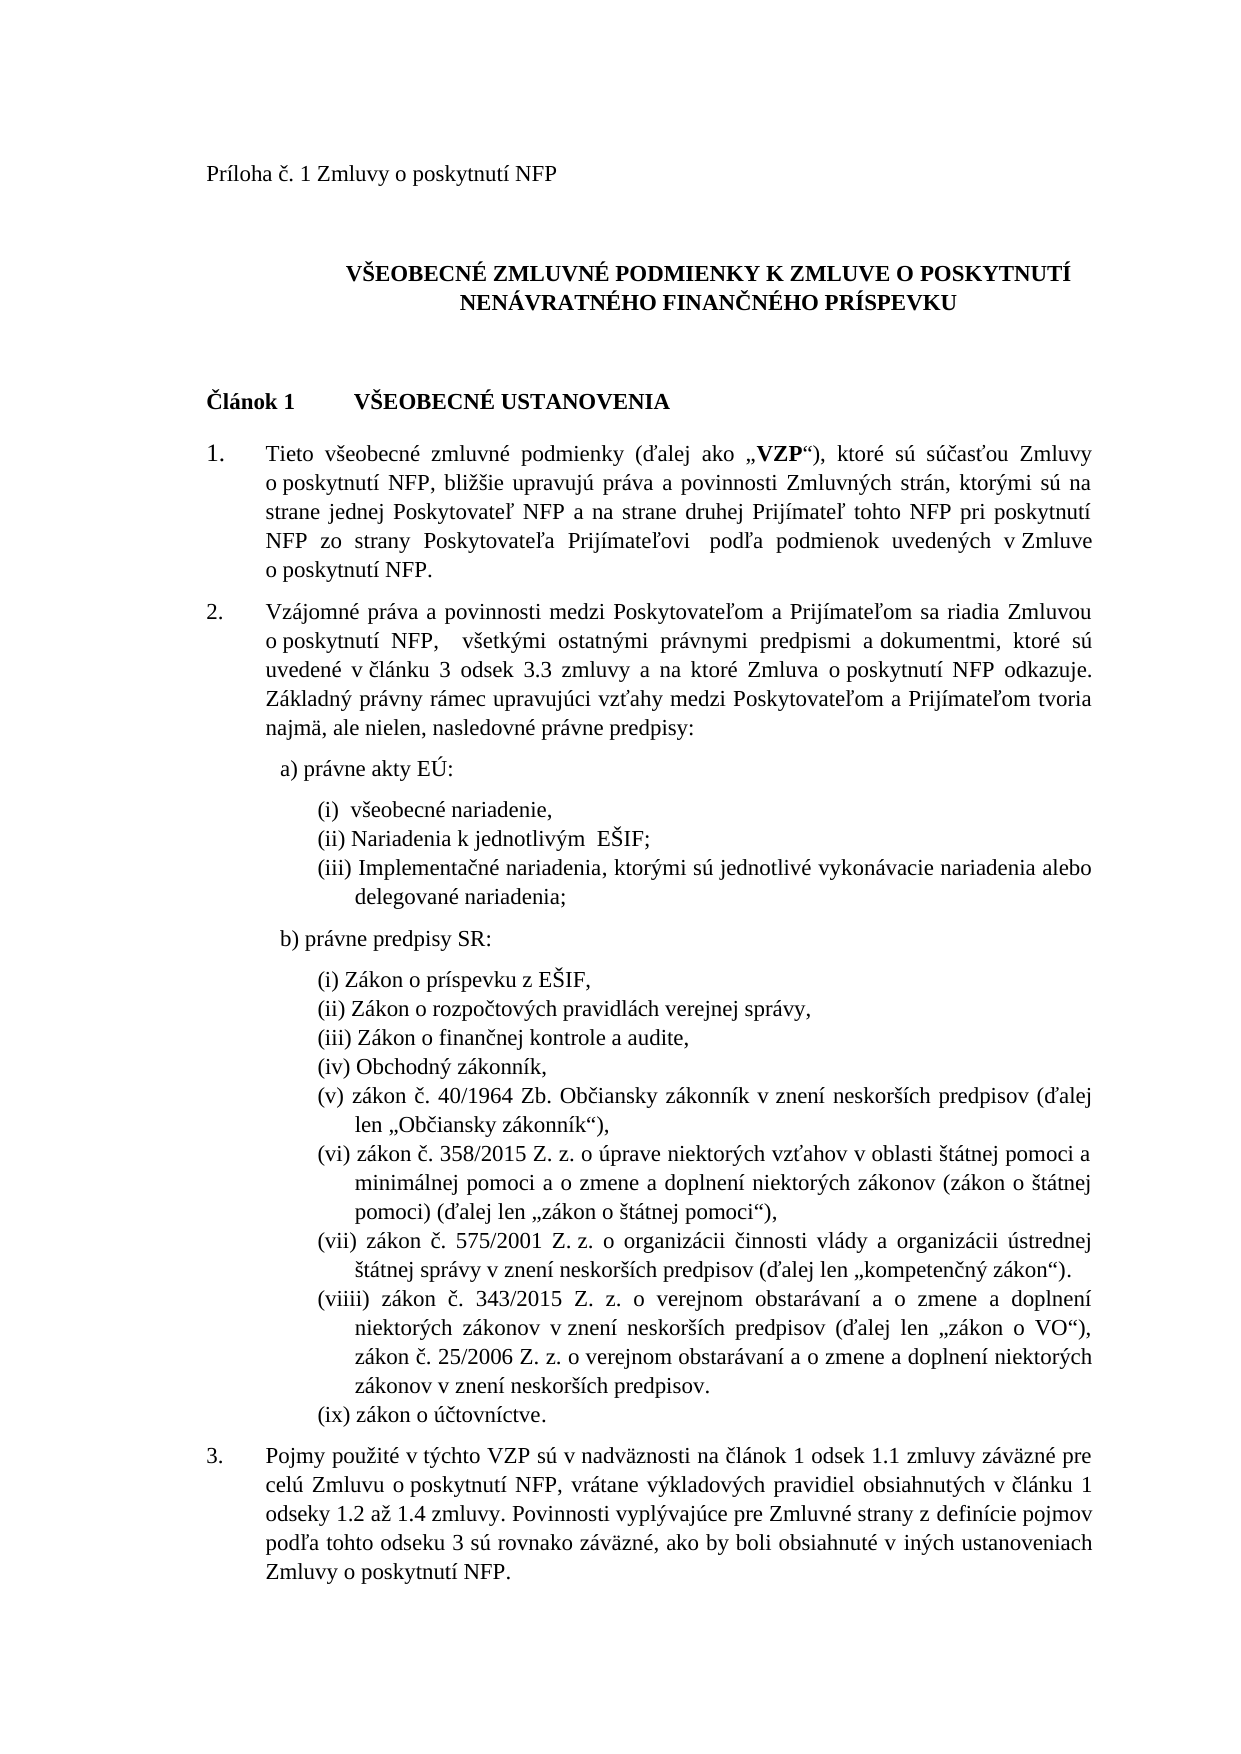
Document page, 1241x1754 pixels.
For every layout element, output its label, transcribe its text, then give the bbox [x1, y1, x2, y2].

text (iii) Implementačné nariadenia, ktorými sú jednotlivé vykonávacie nariadenia alebo delegované nariadenia; [317, 854, 1092, 910]
text (iv) Obchodný zákonník, [317, 1053, 1092, 1079]
text (v) zákon č. 40/1964 Zb. Občiansky zákonník v znení neskorších predpisov (ďalej len „Občiansky zákonník“), [317, 1082, 1092, 1137]
text (i) Zákon o príspevku z EŠIF, [317, 966, 1092, 993]
text (ix) zákon o účtovníctve. [317, 1401, 1092, 1427]
text (ii) Zákon o rozpočtových pravidlách verejnej správy, [317, 995, 1092, 1022]
text b) právne predpisy SR: [280, 925, 1092, 951]
text (iii) Zákon o finančnej kontrole a audite, [317, 1024, 1092, 1051]
text Príloha č. 1 Zmluvy o poskytnutí NFP [206, 160, 1092, 187]
text (ii) Nariadenia k jednotlivým EŠIF; [317, 826, 1092, 852]
text Článok 1 VŠEOBECNÉ USTANOVENIA [206, 388, 1092, 415]
text (vii) zákon č. 575/2001 Z. z. o organizácii činnosti vlády a organizácii ústrednej štátnej správy v znení neskorších predpisov (ďalej len „kompetenčný zákon“). [317, 1227, 1092, 1282]
text 2. Vzájomné práva a povinnosti medzi Poskytovateľom a Prijímateľom sa riadia Zmluvou o poskytnutí NFP, všetkými ostatnými právnymi predpismi a dokumentmi, ktoré sú uvedené v článku 3 odsek 3.3 zmluvy a na ktoré Zmluva o poskytnutí NFP odkazuje. Základný právny rámec upravujúci vzťahy medzi Poskytovateľom a Prijímateľom tvoria najmä, ale nielen, nasledovné právne predpisy: [206, 598, 1092, 740]
text (viiii) zákon č. 343/2015 Z. z. o verejnom obstarávaní a o zmene a doplnení niektorých zákonov v znení neskorších predpisov (ďalej len „zákon o VO“), zákon č. 25/2006 Z. z. o verejnom obstarávaní a o zmene a doplnení niektorých zákonov v znení neskorších predpisov. [317, 1285, 1092, 1398]
text (vi) zákon č. 358/2015 Z. z. o úprave niektorých vzťahov v oblasti štátnej pomoci a minimálnej pomoci a o zmene a doplnení niektorých zákonov (zákon o štátnej pomoci) (ďalej len „zákon o štátnej pomoci“), [317, 1140, 1092, 1224]
text (i) všeobecné nariadenie, [317, 797, 1092, 823]
text a) právne akty EÚ: [280, 755, 1092, 781]
list Tieto všeobecné zmluvné podmienky (ďalej ako „VZP“), ktoré sú súčasťou Zmluvy o poskytnutí NFP, bližšie upravujú práva a povinnosti Zmluvných strán, ktorými sú na strane jednej Poskytovateľ NFP a na strane druhej Prijímateľ tohto NFP pri poskytnutí NFP zo strany Poskytovateľa Prijímateľovi podľa podmienok uvedených v Zmluve o poskytnutí NFP. [206, 438, 1092, 583]
text 3. Pojmy použité v týchto VZP sú v nadväznosti na článok 1 odsek 1.1 zmluvy záväzné pre celú Zmluvu o poskytnutí NFP, vrátane výkladových pravidiel obsiahnutých v článku 1 odseky 1.2 až 1.4 zmluvy. Povinnosti vyplývajúce pre Zmluvné strany z definície pojmov podľa tohto odseku 3 sú rovnako záväzné, ako by boli obsiahnuté v iných ustanoveniach Zmluvy o poskytnutí NFP. [206, 1442, 1092, 1584]
text VŠEOBECNÉ ZMLUVNÉ PODMIENKY K ZMLUVE O POSKYTNUTÍ NENÁVRATNÉHO FINANČNÉHO PRÍSPEVKU [206, 260, 1092, 315]
